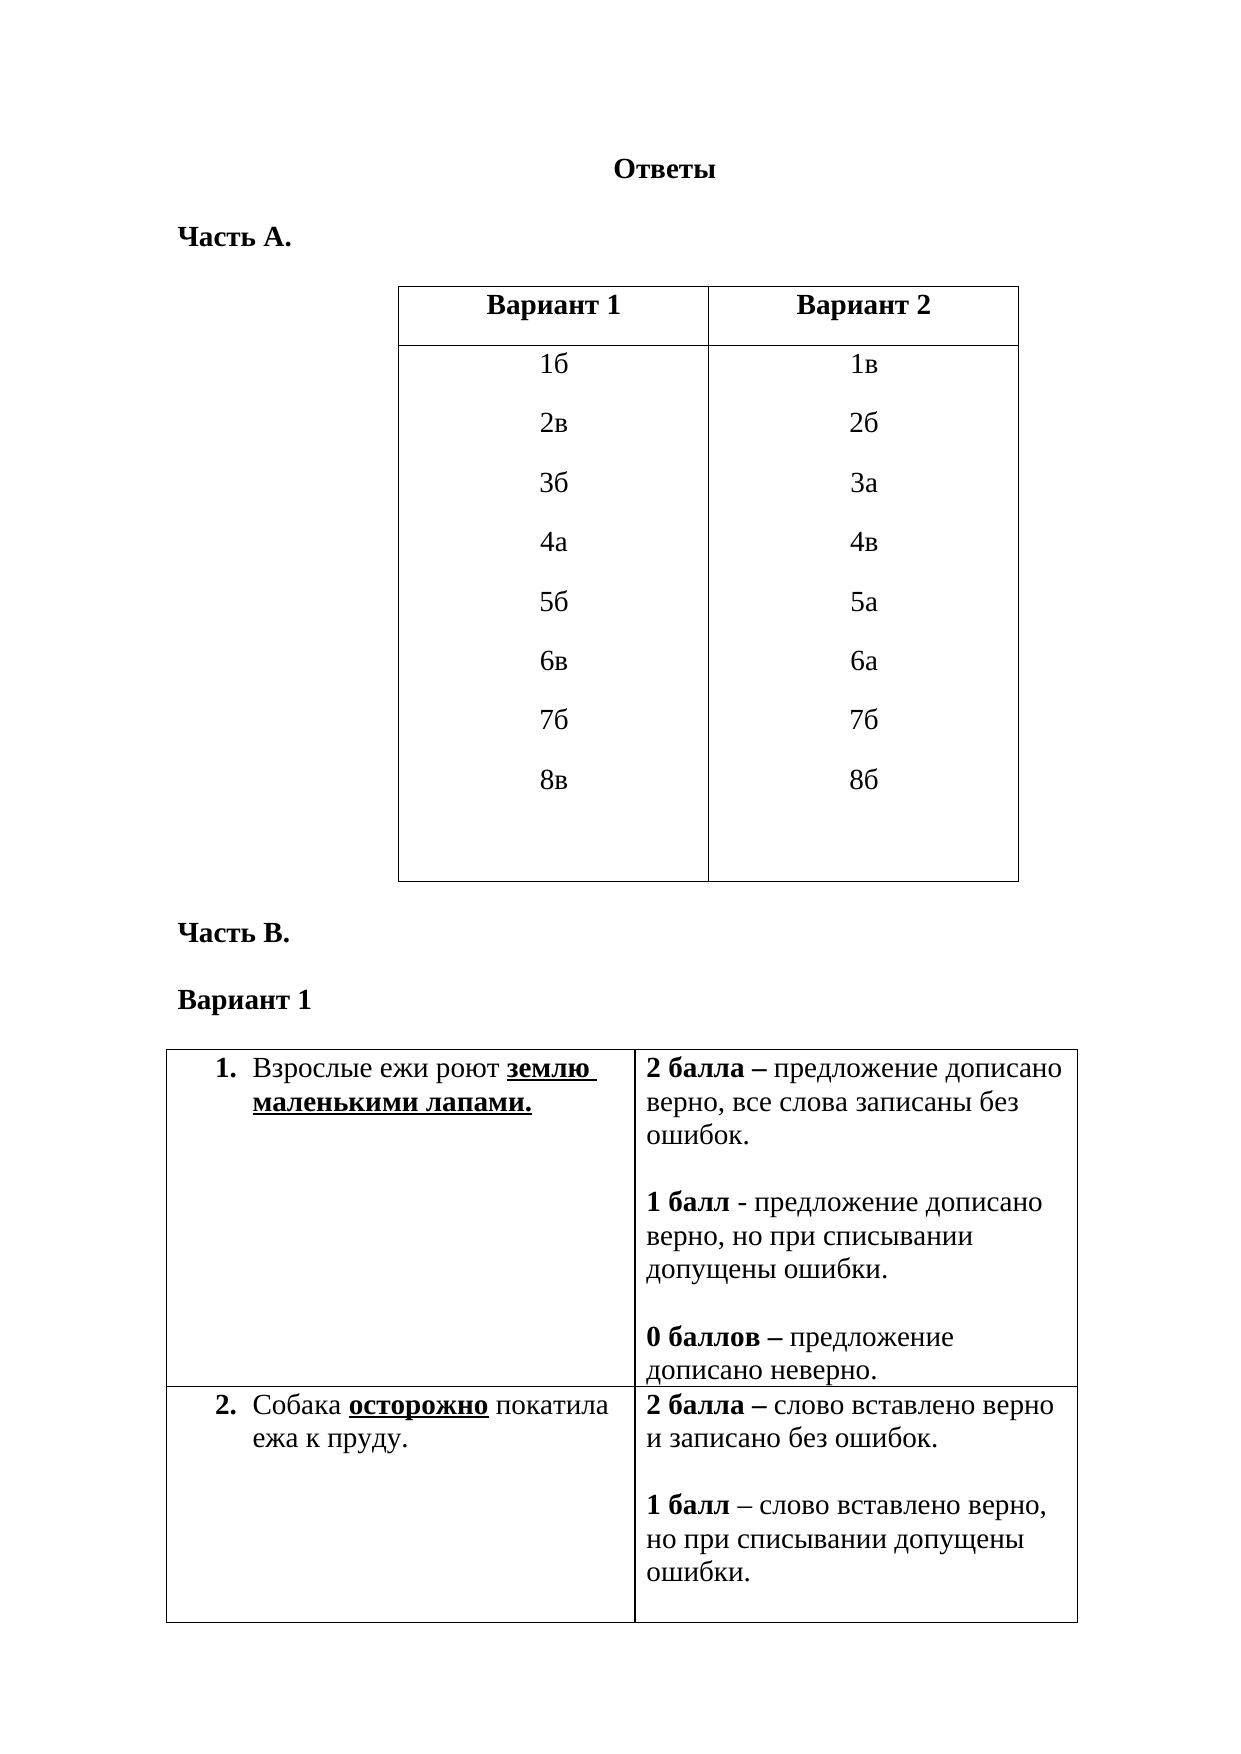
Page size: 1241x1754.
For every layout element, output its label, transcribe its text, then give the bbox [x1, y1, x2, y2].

table_header Вариант 2 [709, 287, 1018, 345]
table_cell 1б 2в 3б 4а 5б 6в 7б 8в [399, 346, 708, 881]
text Ответы [177, 152, 1152, 185]
text Часть В. [177, 915, 1152, 949]
text Часть А. [177, 219, 1152, 252]
table_header Вариант 1 [399, 287, 708, 345]
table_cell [636, 1387, 1077, 1622]
table_cell 1в 2б 3а 4в 5а 6а 7б 8б [709, 346, 1018, 881]
text Вариант 1 [177, 982, 1152, 1016]
table_header Взрослые ежи роют землю маленькими лапами. [167, 1050, 634, 1386]
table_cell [167, 1387, 634, 1622]
